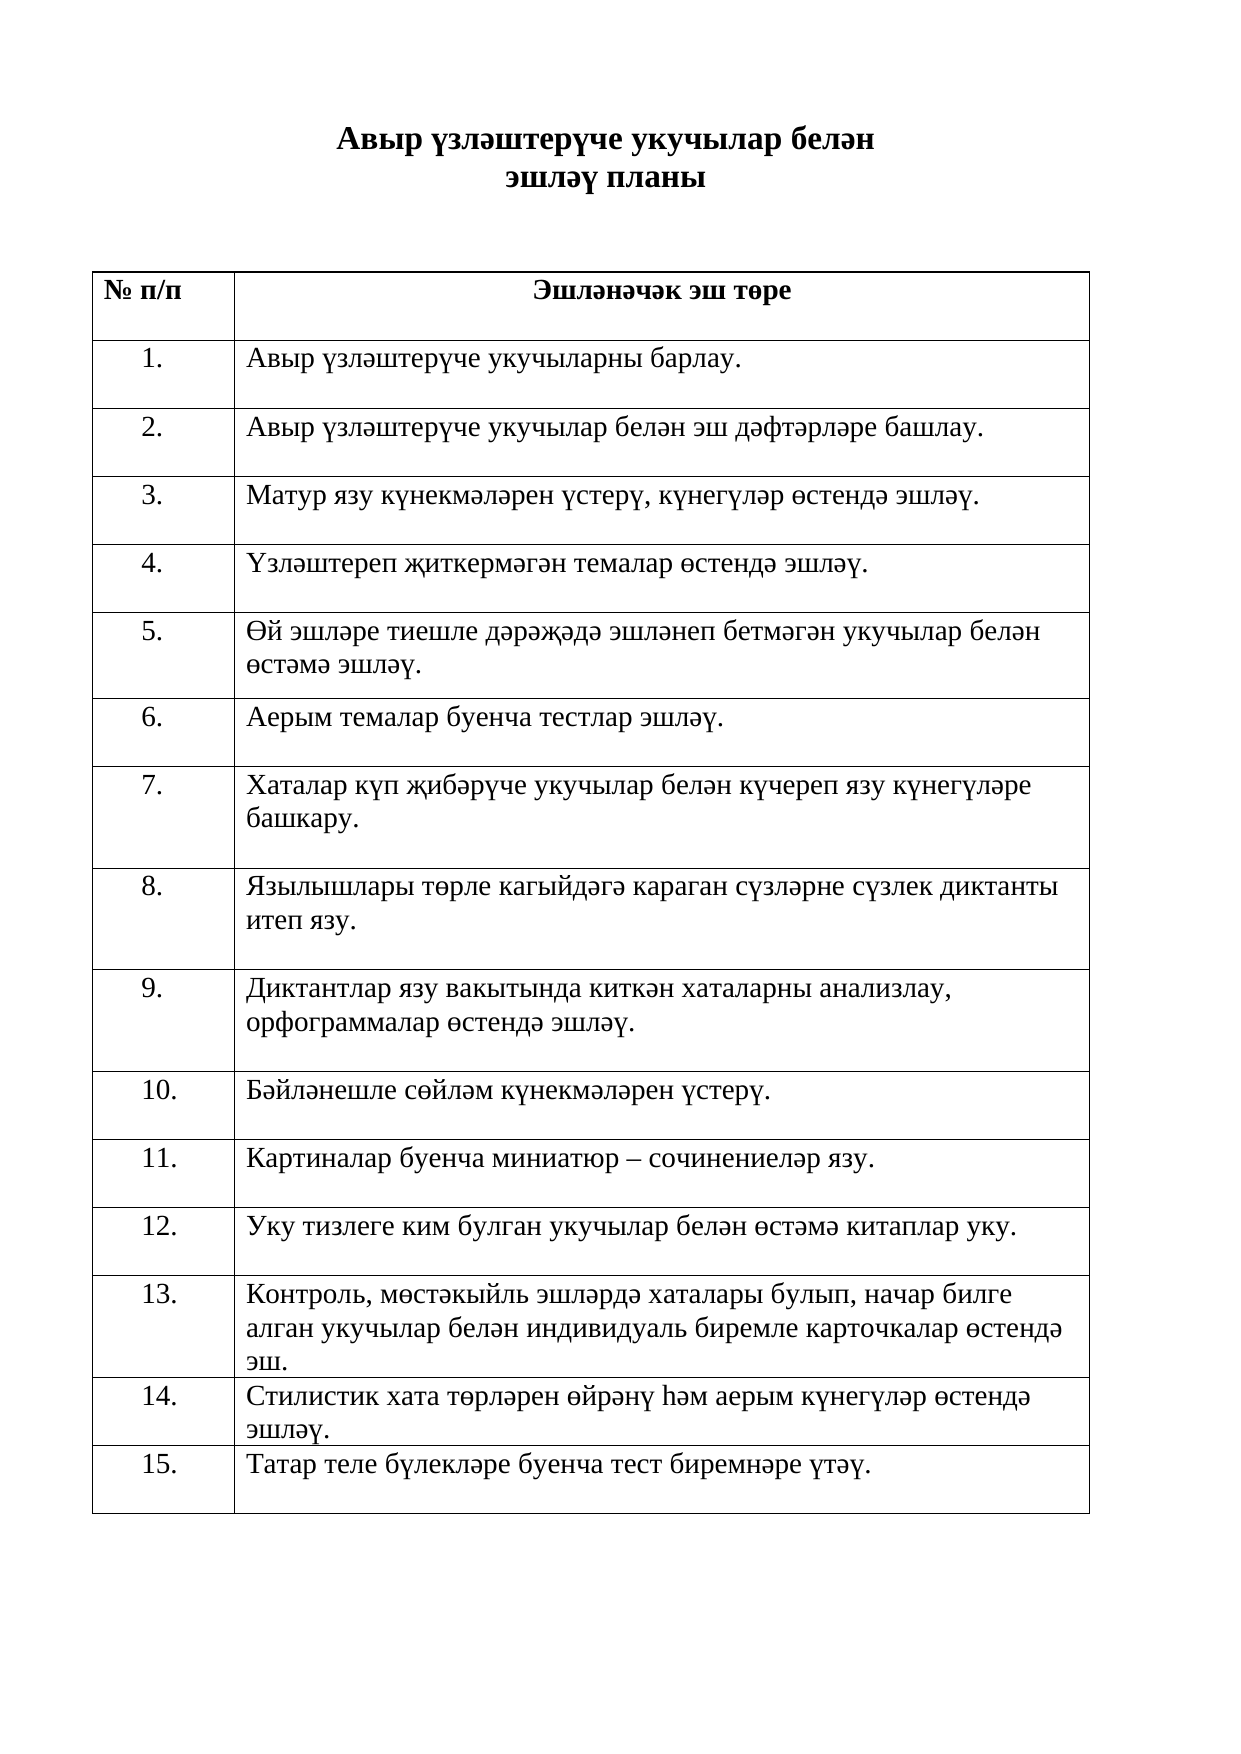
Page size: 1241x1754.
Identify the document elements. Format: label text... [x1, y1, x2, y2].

table_cell Татар теле бүлекләре буенча тест биремнәре үтәү. [235, 1446, 1089, 1513]
table_cell [93, 869, 234, 969]
table_cell Язылышлары төрле кагыйдәгә караган сүзләрне сүзлек диктанты итеп язу. [235, 869, 1089, 969]
table_cell [93, 970, 234, 1071]
table_cell [93, 545, 234, 612]
text эшләү планы [103, 156, 1107, 195]
table_cell Матур язу күнекмәләрен үстерү, күнегүләр өстендә эшләү. [235, 477, 1089, 544]
table_cell [93, 699, 234, 766]
table_cell [93, 1378, 234, 1445]
table_header № п/п [93, 273, 234, 339]
table_cell [93, 767, 234, 867]
table_cell Өй эшләре тиешле дәрәҗәдә эшләнеп бетмәгән укучылар белән өстәмә эшләү. [235, 613, 1089, 698]
table_cell [93, 1072, 234, 1139]
text Авыр үзләштерүче укучылар белән [103, 118, 1107, 156]
table_cell [93, 1446, 234, 1513]
table_cell Аерым темалар буенча тестлар эшләү. [235, 699, 1089, 766]
table_cell Үзләштереп җиткермәгән темалар өстендә эшләү. [235, 545, 1089, 612]
table_header Эшләнәчәк эш төре [235, 273, 1089, 339]
table_cell [93, 1276, 234, 1377]
table_cell Авыр үзләштерүче укучыларны барлау. [235, 341, 1089, 408]
table_cell [93, 477, 234, 544]
table_cell Бәйләнешле сөйләм күнекмәләрен үстерү. [235, 1072, 1089, 1139]
table_cell [93, 341, 234, 408]
table_cell Авыр үзләштерүче укучылар белән эш дәфтәрләре башлау. [235, 409, 1089, 476]
table_cell Картиналар буенча миниатюр – сочинениеләр язу. [235, 1140, 1089, 1207]
table_cell [93, 1140, 234, 1207]
table_cell Диктантлар язу вакытында киткән хаталарны анализлау, орфограммалар өстендә эшләү. [235, 970, 1089, 1071]
table_cell Стилистик хата төрләрен өйрәнү һәм аерым күнегүләр өстендә эшләү. [235, 1378, 1089, 1445]
table_cell [93, 409, 234, 476]
table_cell Уку тизлеге ким булган укучылар белән өстәмә китаплар уку. [235, 1208, 1089, 1275]
table_cell Контроль, мөстәкыйль эшләрдә хаталары булып, начар билге алган укучылар белән индивидуаль биремле карточкалар өстендә эш. [235, 1276, 1089, 1377]
table_cell [93, 1208, 234, 1275]
table_cell [93, 613, 234, 698]
table_cell Хаталар күп җибәрүче укучылар белән күчереп язу күнегүләре башкару. [235, 767, 1089, 867]
